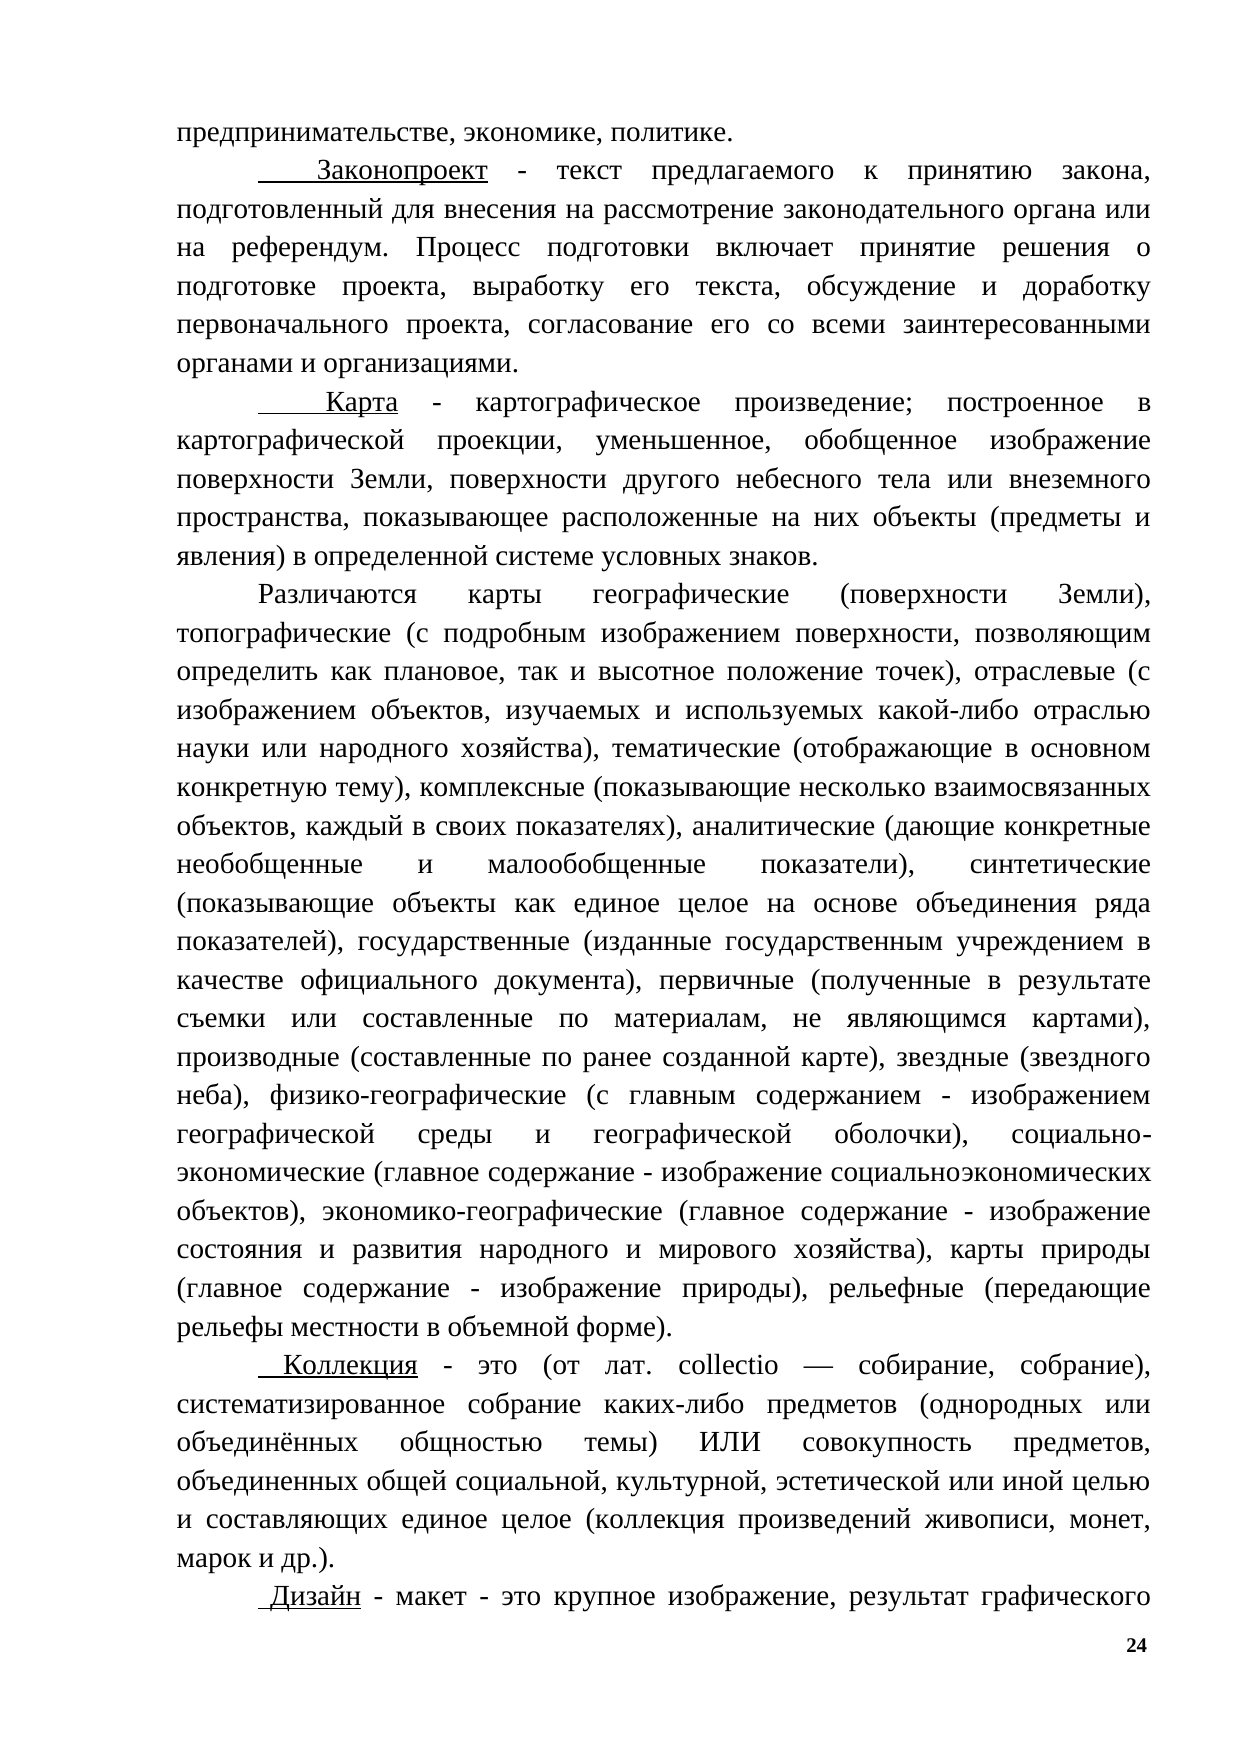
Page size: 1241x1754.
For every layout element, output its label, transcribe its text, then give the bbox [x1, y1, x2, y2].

text Законопроект - текст предлагаемого к принятию закона, подготовленный для внесения на рассмотрение законодательного органа или на референдум. Процесс подготовки включает принятие решения о подготовке проекта, выработку его текста, обсуждение и доработку первоначального проекта, согласование его со всеми заинтересованными органами и организациями. [176, 152, 1152, 379]
text Коллекция - это (от лат. collectio — собирание, собрание), систематизированное собрание каких-либо предметов (однородных или объединённых общностью темы) ИЛИ совокупность предметов, объединенных общей социальной, культурной, эстетической или иной целью и составляющих единое целое (коллекция произведений живописи, монет, марок и др.). [176, 1347, 1152, 1573]
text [176, 114, 1152, 147]
text Карта - картографическое произведение; построенное в картографической проекции, уменьшенное, обобщенное изображение поверхности Земли, поверхности другого небесного тела или внеземного пространства, показывающее расположенные на них объекты (предметы и явления) в определенной системе условных знаков. [176, 384, 1152, 571]
text Различаются карты географические (поверхности Земли), топографические (с подробным изображением поверхности, позволяющим определить как плановое, так и высотное положение точек), отраслевые (с изображением объектов, изучаемых и используемых какой-либо отраслью науки или народного хозяйства), тематические (отображающие в основном конкретную тему), комплексные (показывающие несколько взаимосвязанных объектов, каждый в своих показателях), аналитические (дающие конкретные необобщенные и малообобщенные показатели), синтетические (показывающие объекты как единое целое на основе объединения ряда показателей), государственные (изданные государственным учреждением в качестве официального документа), первичные (полученные в результате съемки или составленные по материалам, не являющимся картами), производные (составленные по ранее созданной карте), звездные (звездного неба), физико-географические (с главным содержанием - изображением географической среды и географической оболочки), социальноэкономические (главное содержание - изображение социальноэкономических объектов), экономико-географические (главное содержание - изображение состояния и развития народного и мирового хозяйства), карты природы (главное содержание - изображение природы), рельефные (передающие рельефы местности в объемной форме). [176, 576, 1152, 1342]
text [176, 1578, 1152, 1612]
